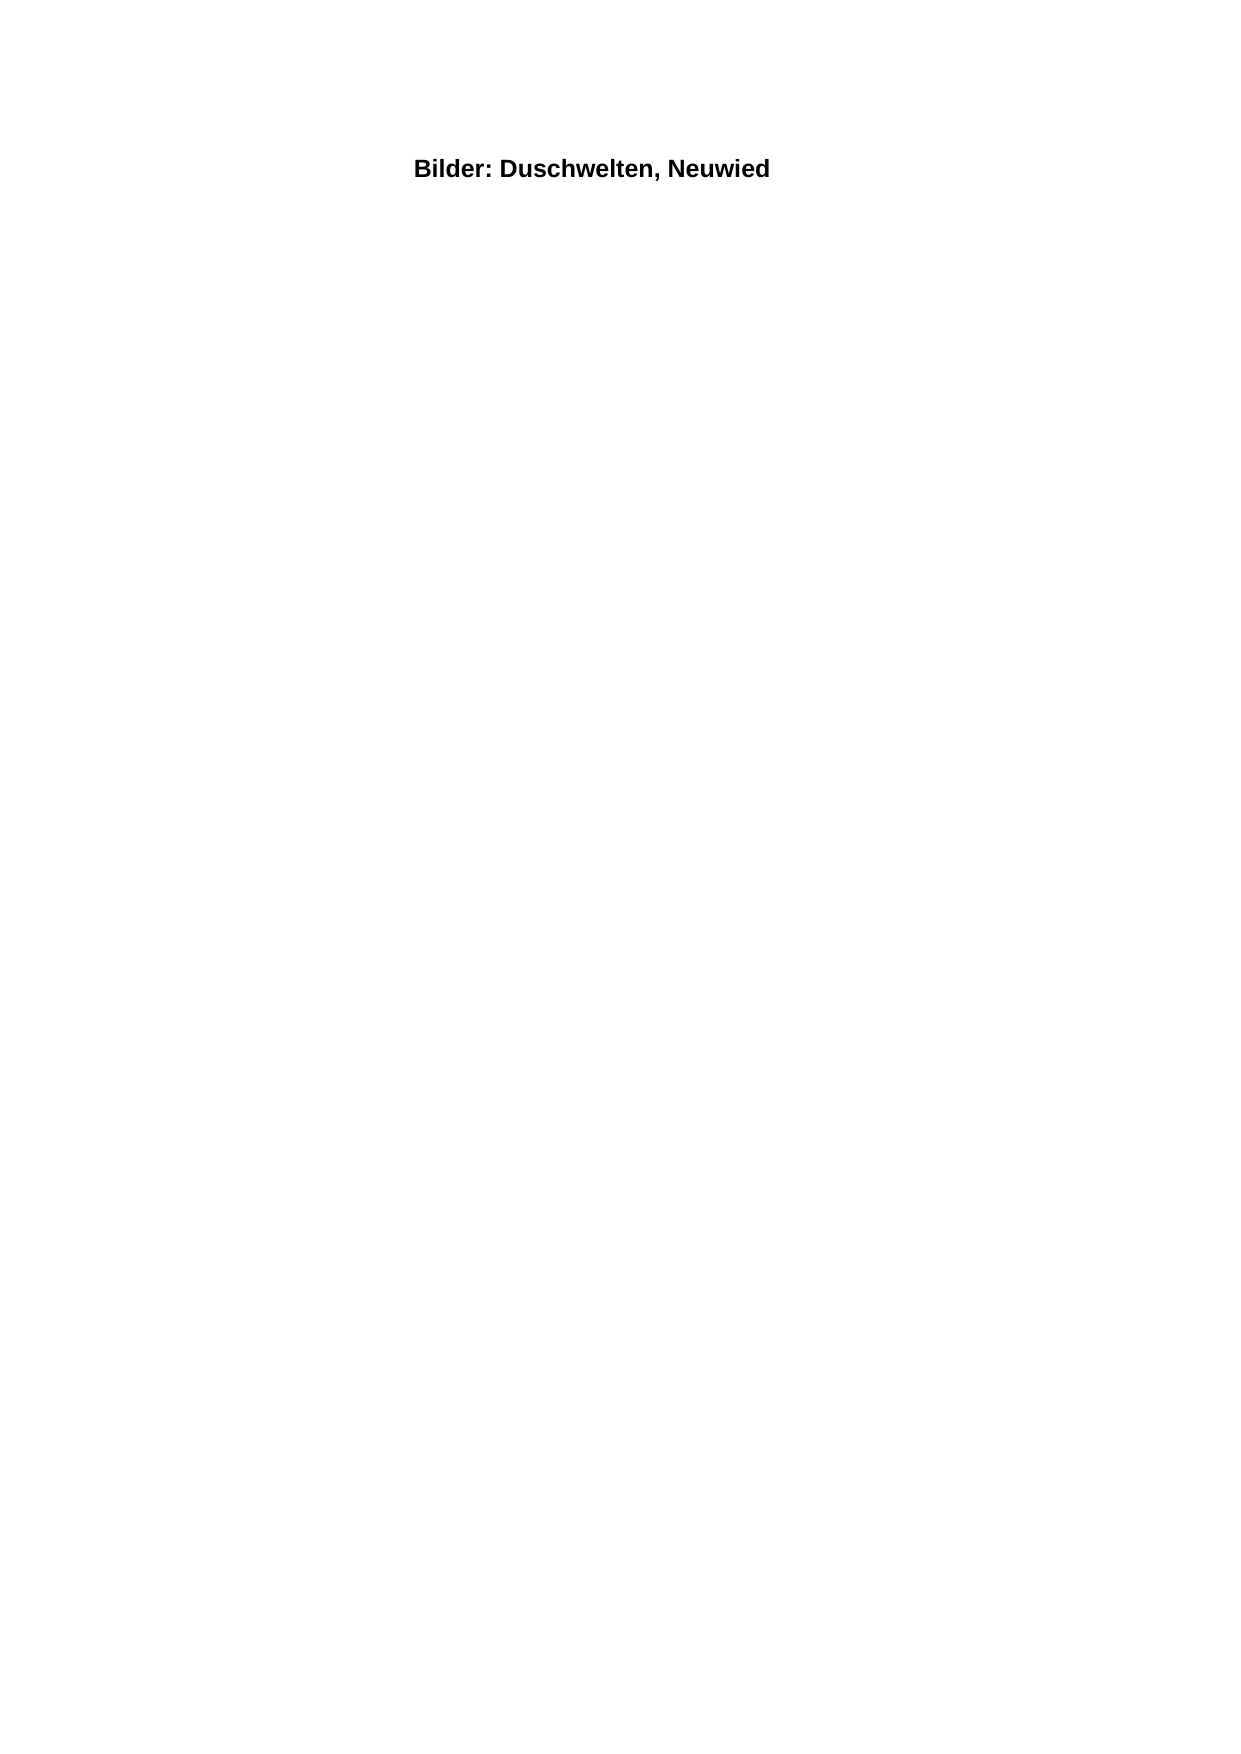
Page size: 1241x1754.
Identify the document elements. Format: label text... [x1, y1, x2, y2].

text Bilder: Duschwelten, Neuwied [413, 148, 1093, 185]
